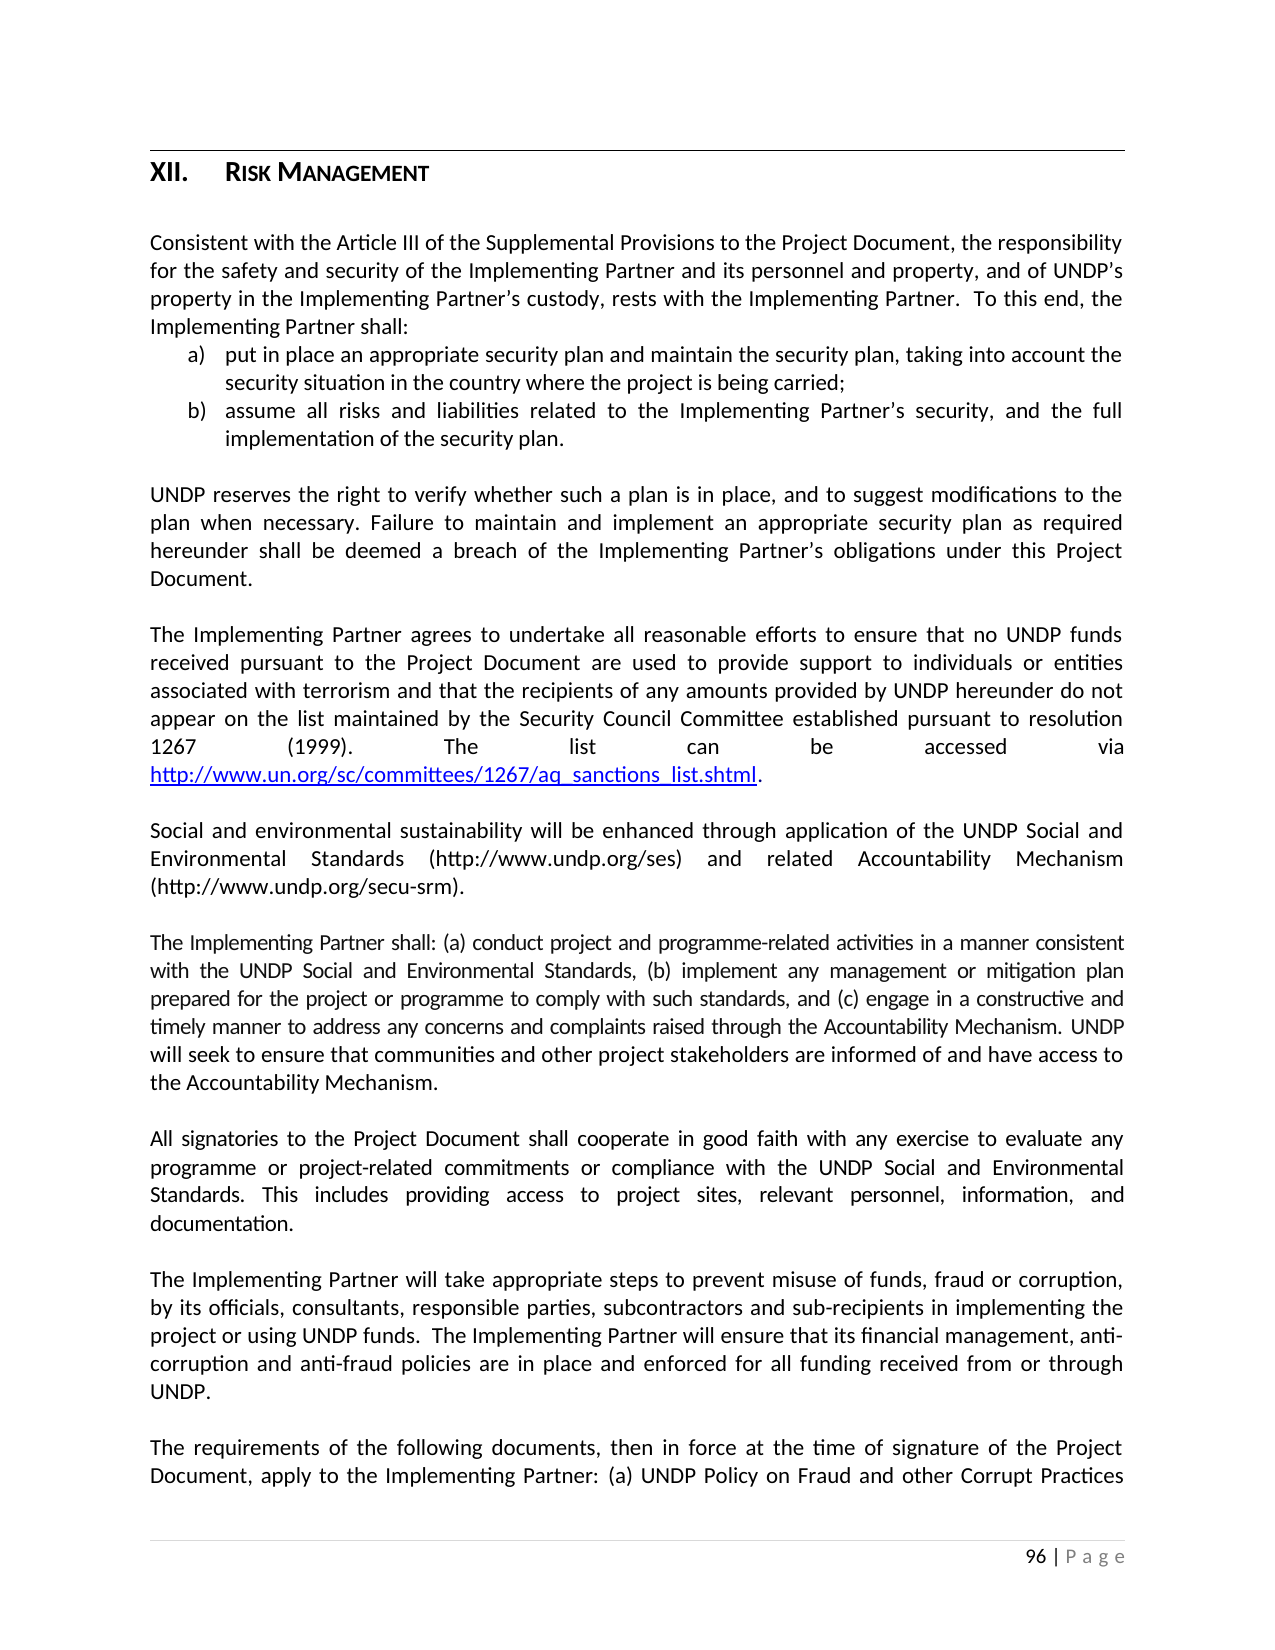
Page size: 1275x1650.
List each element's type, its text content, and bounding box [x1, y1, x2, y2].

text Consistent with the Article III of the Supplemental Provisions to the Project Document, the responsibility for the safety and security of the Implementing Partner and its personnel and property, and of UNDP’s property in the Implementing Partner’s custody, rests with the Implementing Partner. To this end, the Implementing Partner shall: [150, 228, 1125, 340]
list assume all risks and liabilities related to the Implementing Partner’s security, and the full implementation of the security plan. [187, 396, 1125, 452]
subtitle Risk Management [150, 151, 1125, 189]
text The Implementing Partner shall: (a) conduct project and programme-related activities in a manner consistent with the UNDP Social and Environmental Standards, (b) implement any management or mitigation plan prepared for the project or programme to comply with such standards, and (c) engage in a constructive and timely manner to address any concerns and complaints raised through the Accountability Mechanism. UNDP will seek to ensure that communities and other project stakeholders are informed of and have access to the Accountability Mechanism. [150, 928, 1125, 1097]
text UNDP reserves the right to verify whether such a plan is in place, and to suggest modifications to the plan when necessary. Failure to maintain and implement an appropriate security plan as required hereunder shall be deemed a breach of the Implementing Partner’s obligations under this Project Document. [150, 480, 1125, 592]
text Social and environmental sustainability will be enhanced through application of the UNDP Social and Environmental Standards (http://www.undp.org/ses) and related Accountability Mechanism (http://www.undp.org/secu-srm). [150, 816, 1125, 900]
text All signatories to the Project Document shall cooperate in good faith with any exercise to evaluate any programme or project-related commitments or compliance with the UNDP Social and Environmental Standards. This includes providing access to project sites, relevant personnel, information, and documentation. [150, 1124, 1125, 1237]
list put in place an appropriate security plan and maintain the security plan, taking into account the security situation in the country where the project is being carried; [187, 340, 1125, 396]
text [150, 1433, 1125, 1489]
text The Implementing Partner will take appropriate steps to prevent misuse of funds, fraud or corruption, by its officials, consultants, responsible parties, subcontractors and sub-recipients in implementing the project or using UNDP funds. The Implementing Partner will ensure that its financial management, anti-corruption and anti-fraud policies are in place and enforced for all funding received from or through UNDP. [150, 1265, 1125, 1405]
text The Implementing Partner agrees to undertake all reasonable efforts to ensure that no UNDP funds received pursuant to the Project Document are used to provide support to individuals or entities associated with terrorism and that the recipients of any amounts provided by UNDP hereunder do not appear on the list maintained by the Security Council Committee established pursuant to resolution 1267 (1999). The list can be accessed via http://www.un.org/sc/committees/1267/aq_sanctions_list.shtml. [150, 620, 1125, 788]
